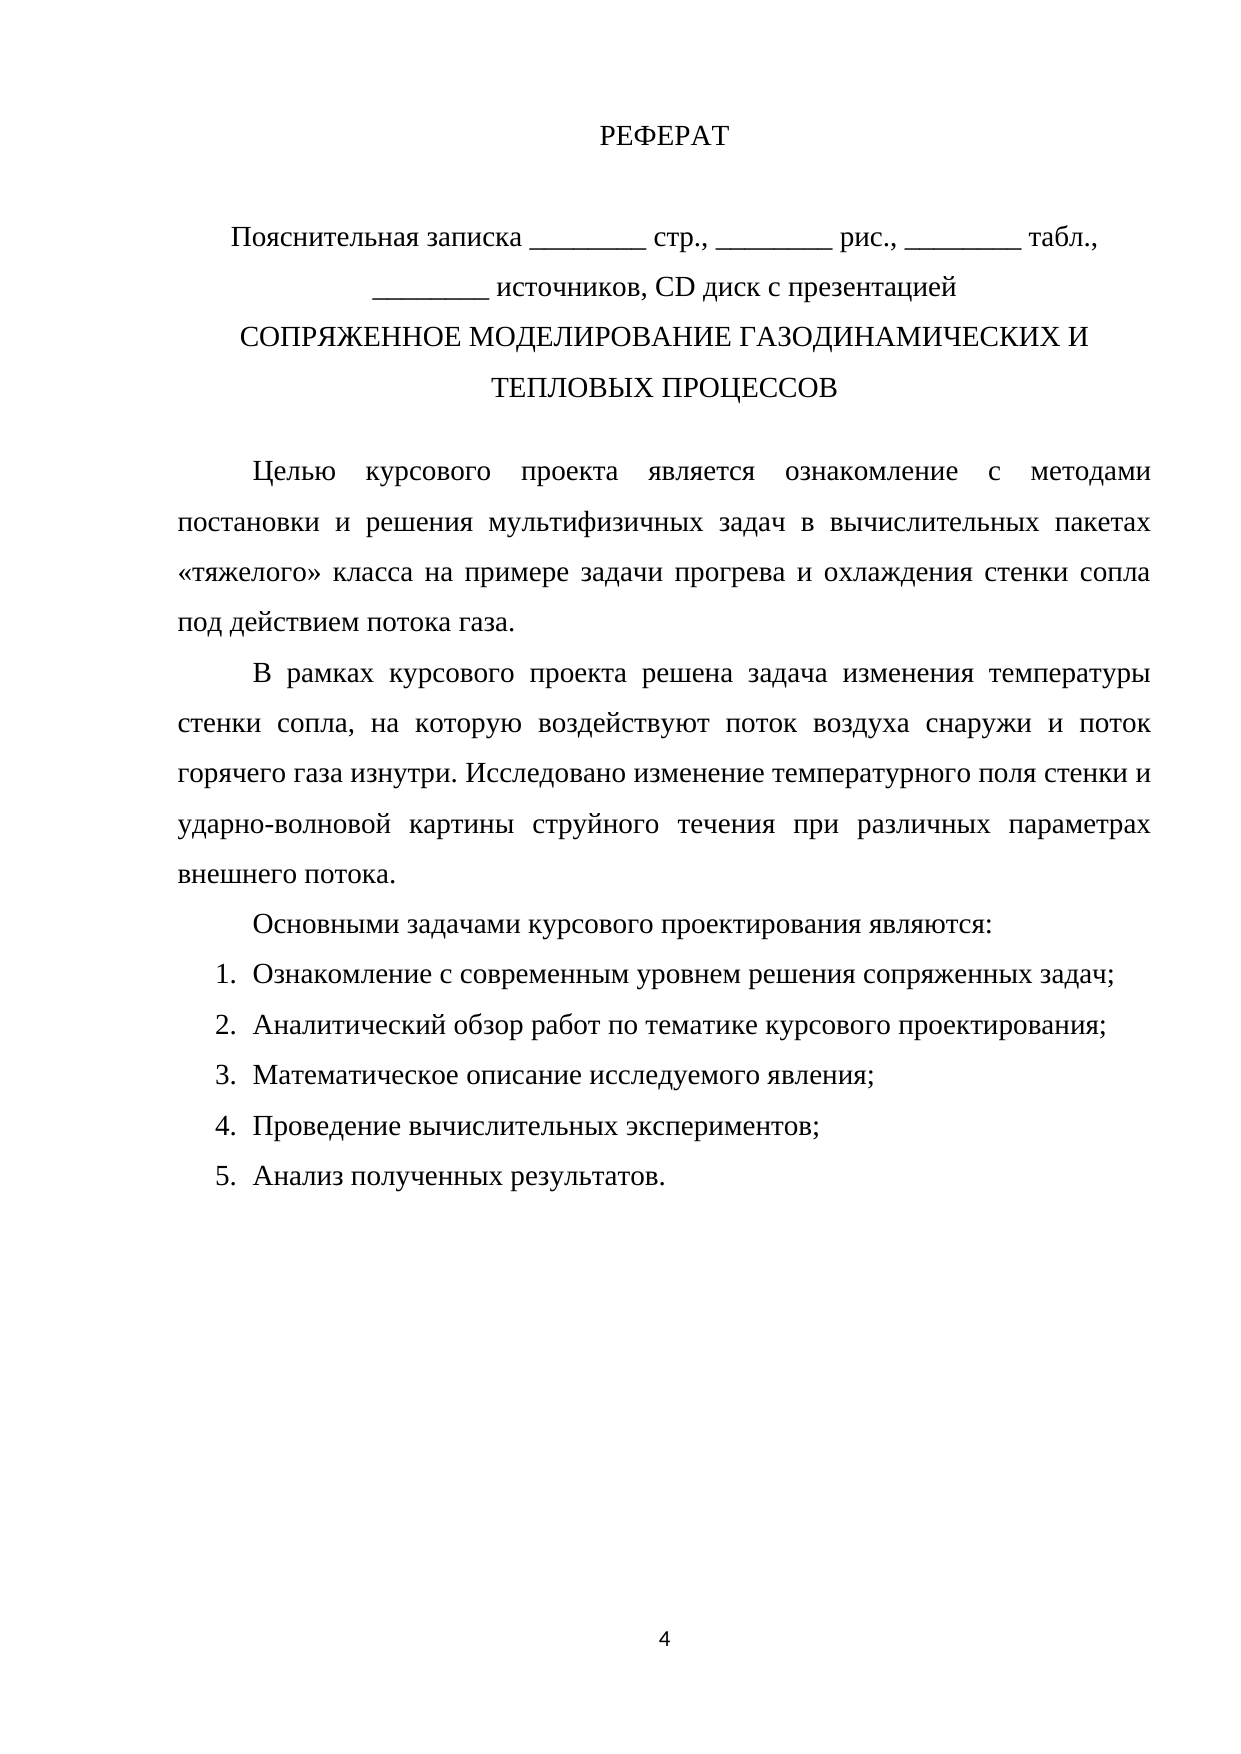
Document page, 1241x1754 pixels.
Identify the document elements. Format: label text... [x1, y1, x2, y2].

list Ознакомление с современным уровнем решения сопряженных задач; [215, 957, 1152, 990]
list Математическое описание исследуемого явления; [215, 1057, 1152, 1091]
text СОПРЯЖЕННОЕ МОДЕЛИРОВАНИЕ ГАЗОДИНАМИЧЕСКИХ И ТЕПЛОВЫХ ПРОЦЕССОВ [177, 319, 1152, 403]
text Основными задачами курсового проектирования являются: [177, 906, 1152, 940]
text Целью курсового проекта является ознакомление с методами постановки и решения мультифизичных задач в вычислительных пакетах «тяжелого» класса на примере задачи прогрева и охлаждения стенки сопла под действием потока газа. [177, 453, 1152, 638]
list Аналитический обзор работ по тематике курсового проектирования; [215, 1007, 1152, 1041]
list Проведение вычислительных экспериментов; [215, 1108, 1152, 1141]
text РЕФЕРАТ [177, 118, 1152, 152]
list Анализ полученных результатов. [215, 1158, 1152, 1191]
text В рамках курсового проекта решена задача изменения температуры стенки сопла, на которую воздействуют поток воздуха снаружи и поток горячего газа изнутри. Исследовано изменение температурного поля стенки и ударно-волновой картины струйного течения при различных параметрах внешнего потока. [177, 655, 1152, 889]
text Пояснительная записка ________ стр., ________ рис., ________ табл., ________ источников, CD диск с презентацией [177, 219, 1152, 303]
